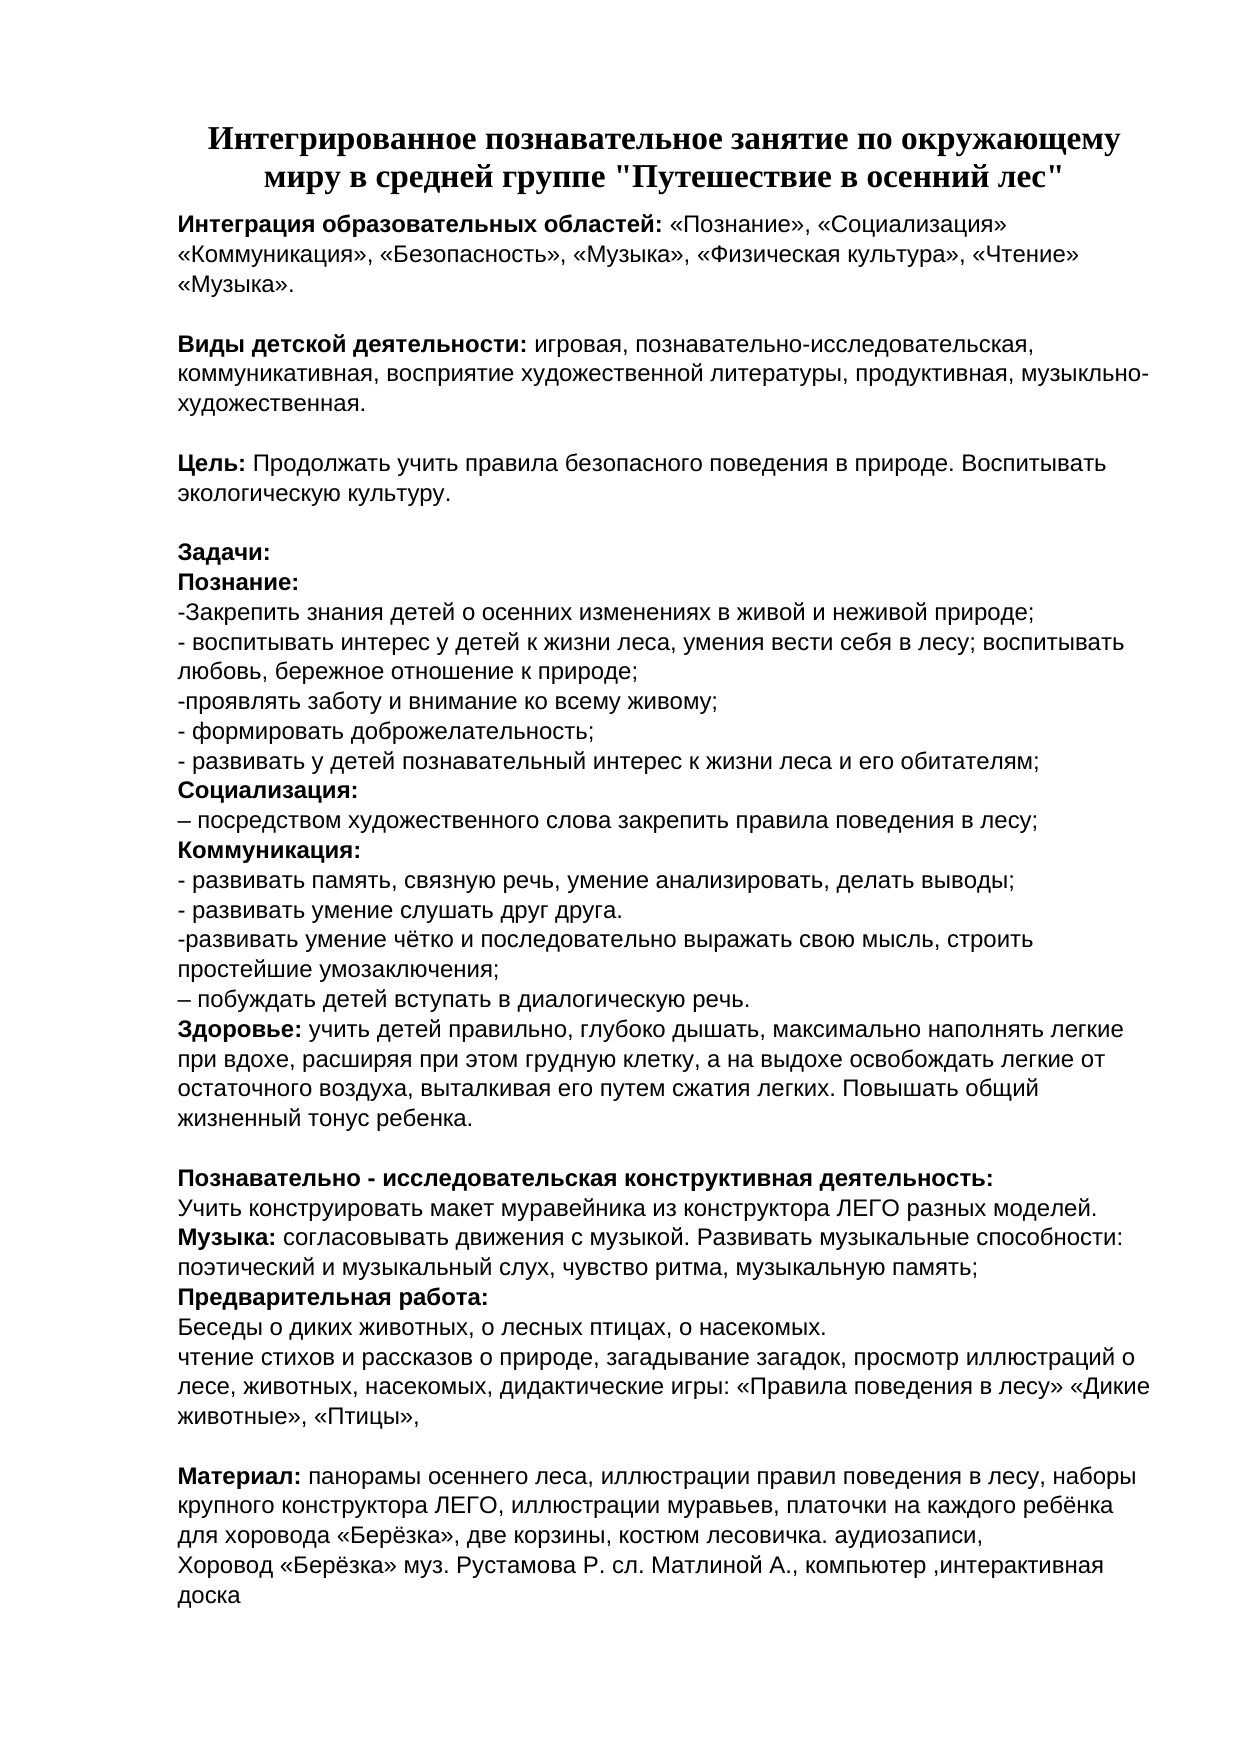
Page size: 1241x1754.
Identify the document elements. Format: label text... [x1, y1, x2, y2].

text Интегрированное познавательное занятие по окружающему миру в средней группе "Путешествие в осенний лес" [177, 118, 1152, 195]
text Интеграция образовательных областей: «Познание», «Социализация» «Коммуникация», «Безопасность», «Музыка», «Физическая культура», «Чтение» «Музыка». Виды детской деятельности: игровая, познавательно-исследовательская, коммуникативная, восприятие художественной литературы, продуктивная, музыкльно-художественная. Цель: Продолжать учить правила безопасного поведения в природе. Воспитывать экологическую культуру. Задачи: Познание: -Закрепить знания детей о осенних изменениях в живой и неживой природе; - воспитывать интерес у детей к жизни леса, умения вести себя в лесу; воспитывать любовь, бережное отношение к природе; -проявлять заботу и внимание ко всему живому; - формировать доброжелательность; - развивать у детей познавательный интерес к жизни леса и его обитателям; Социализация: – посредством художественного слова закрепить правила поведения в лесу; Коммуникация: - развивать память, связную речь, умение анализировать, делать выводы; - развивать умение слушать друг друга. -развивать умение чётко и последовательно выражать свою мысль, строить простейшие умозаключения; – побуждать детей вступать в диалогическую речь. Здоровье: учить детей правильно, глубоко дышать, максимально наполнять легкие при вдохе, расширяя при этом грудную клетку, а на выдохе освобождать легкие от остаточного воздуха, выталкивая его путем сжатия легких. Повышать общий жизненный тонус ребенка. Познавательно - исследовательская конструктивная деятельность: Учить конструировать макет муравейника из конструктора ЛЕГО разных моделей. Музыка: согласовывать движения с музыкой. Развивать музыкальные способности: поэтический и музыкальный слух, чувство ритма, музыкальную память; Предварительная работа: Беседы о диких животных, о лесных птицах, о насекомых. чтение стихов и рассказов о природе, загадывание загадок, просмотр иллюстраций о лесе, животных, насекомых, дидактические игры: «Правила поведения в лесу» «Дикие животные», «Птицы», Материал: панорамы осеннего леса, иллюстрации правил поведения в лесу, наборы крупного конструктора ЛЕГО, иллюстрации муравьев, платочки на каждого ребёнка для хоровода «Берёзка», две корзины, костюм лесовичка. аудиозаписи, Хоровод «Берёзка» муз. Рустамова Р. сл. Матлиной А., компьютер ,интерактивная доска [177, 210, 1152, 1608]
